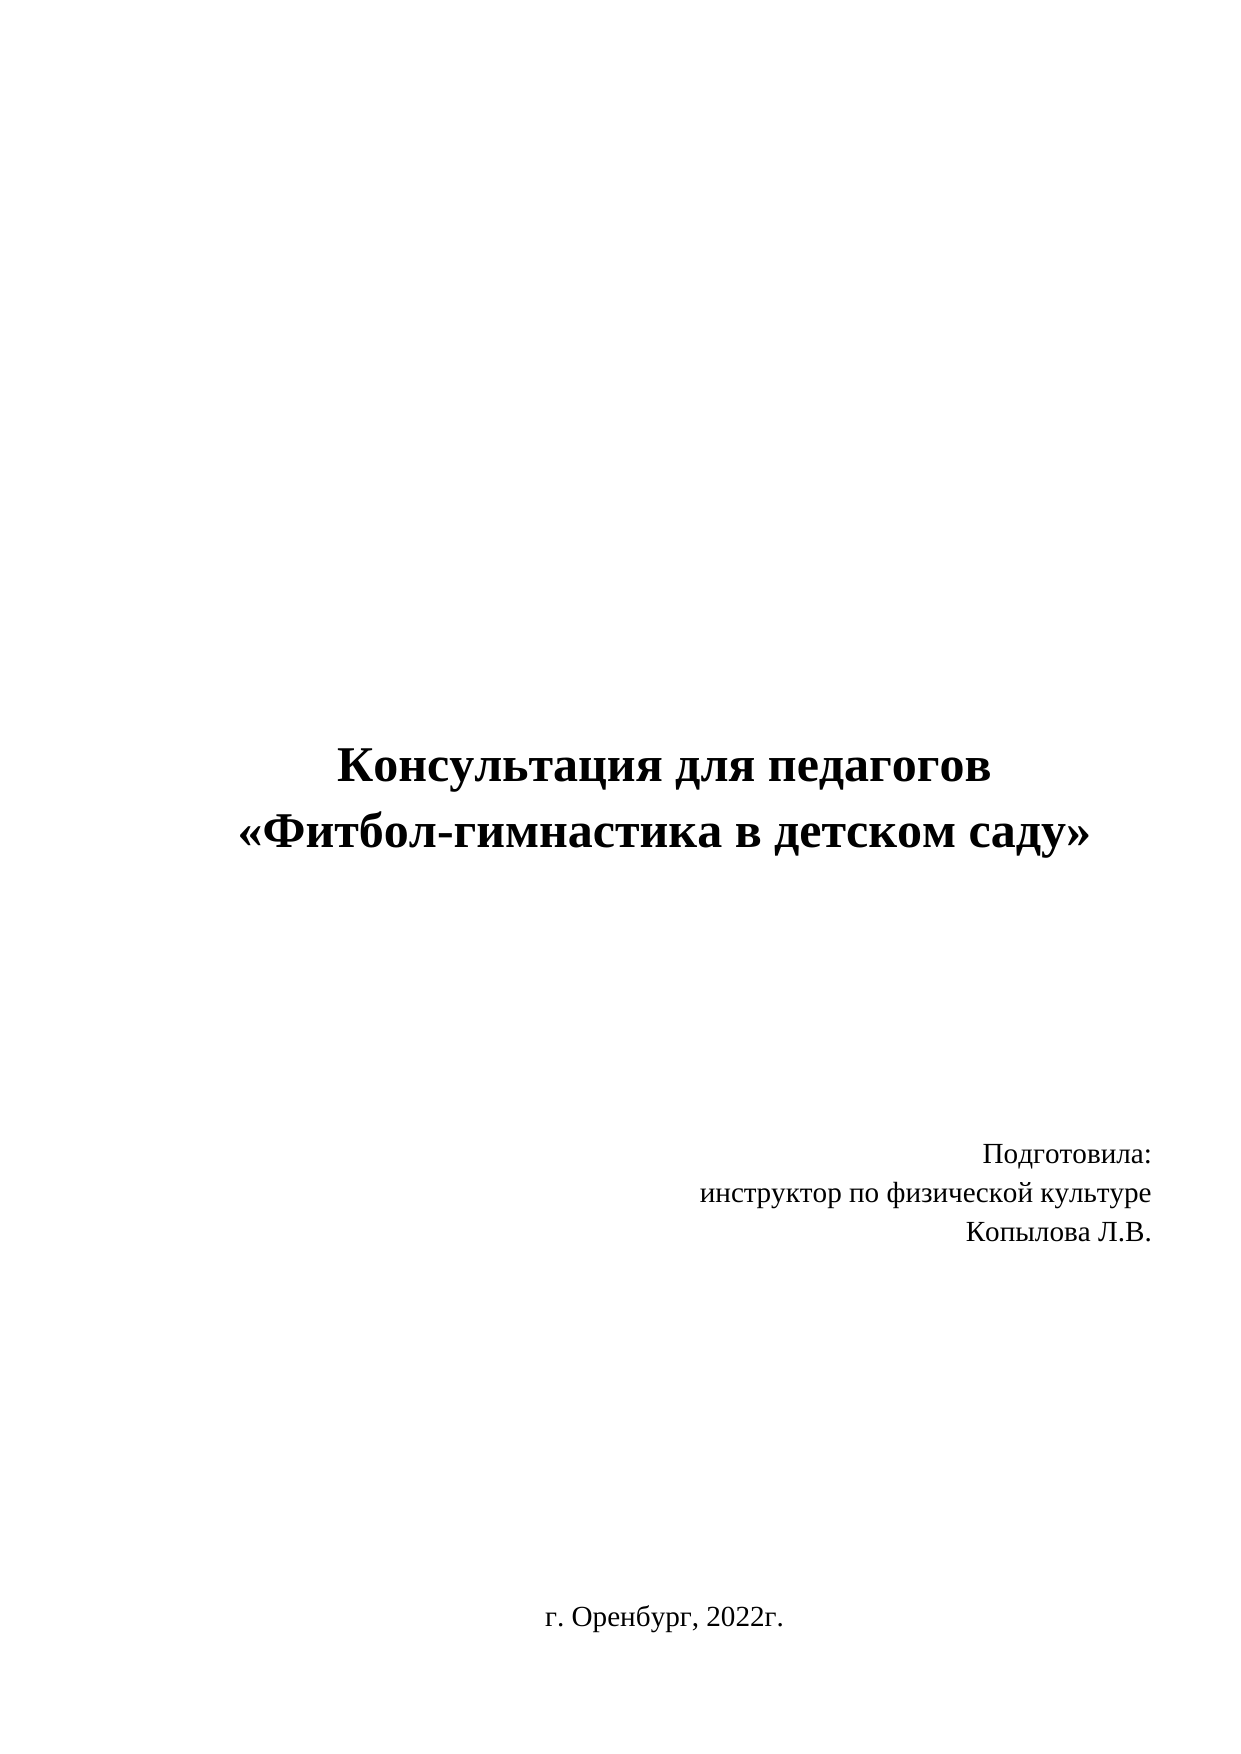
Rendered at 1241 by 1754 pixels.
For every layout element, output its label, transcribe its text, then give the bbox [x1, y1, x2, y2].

text инструктор по физической культуре [177, 1175, 1152, 1209]
text Консультация для педагогов [177, 735, 1152, 792]
text Копылова Л.В. [177, 1214, 1152, 1247]
text «Фитбол-гимнастика в детском саду» [177, 801, 1152, 858]
text г. Оренбург, 2022г. [177, 1599, 1152, 1633]
text Подготовила: [177, 1137, 1152, 1170]
